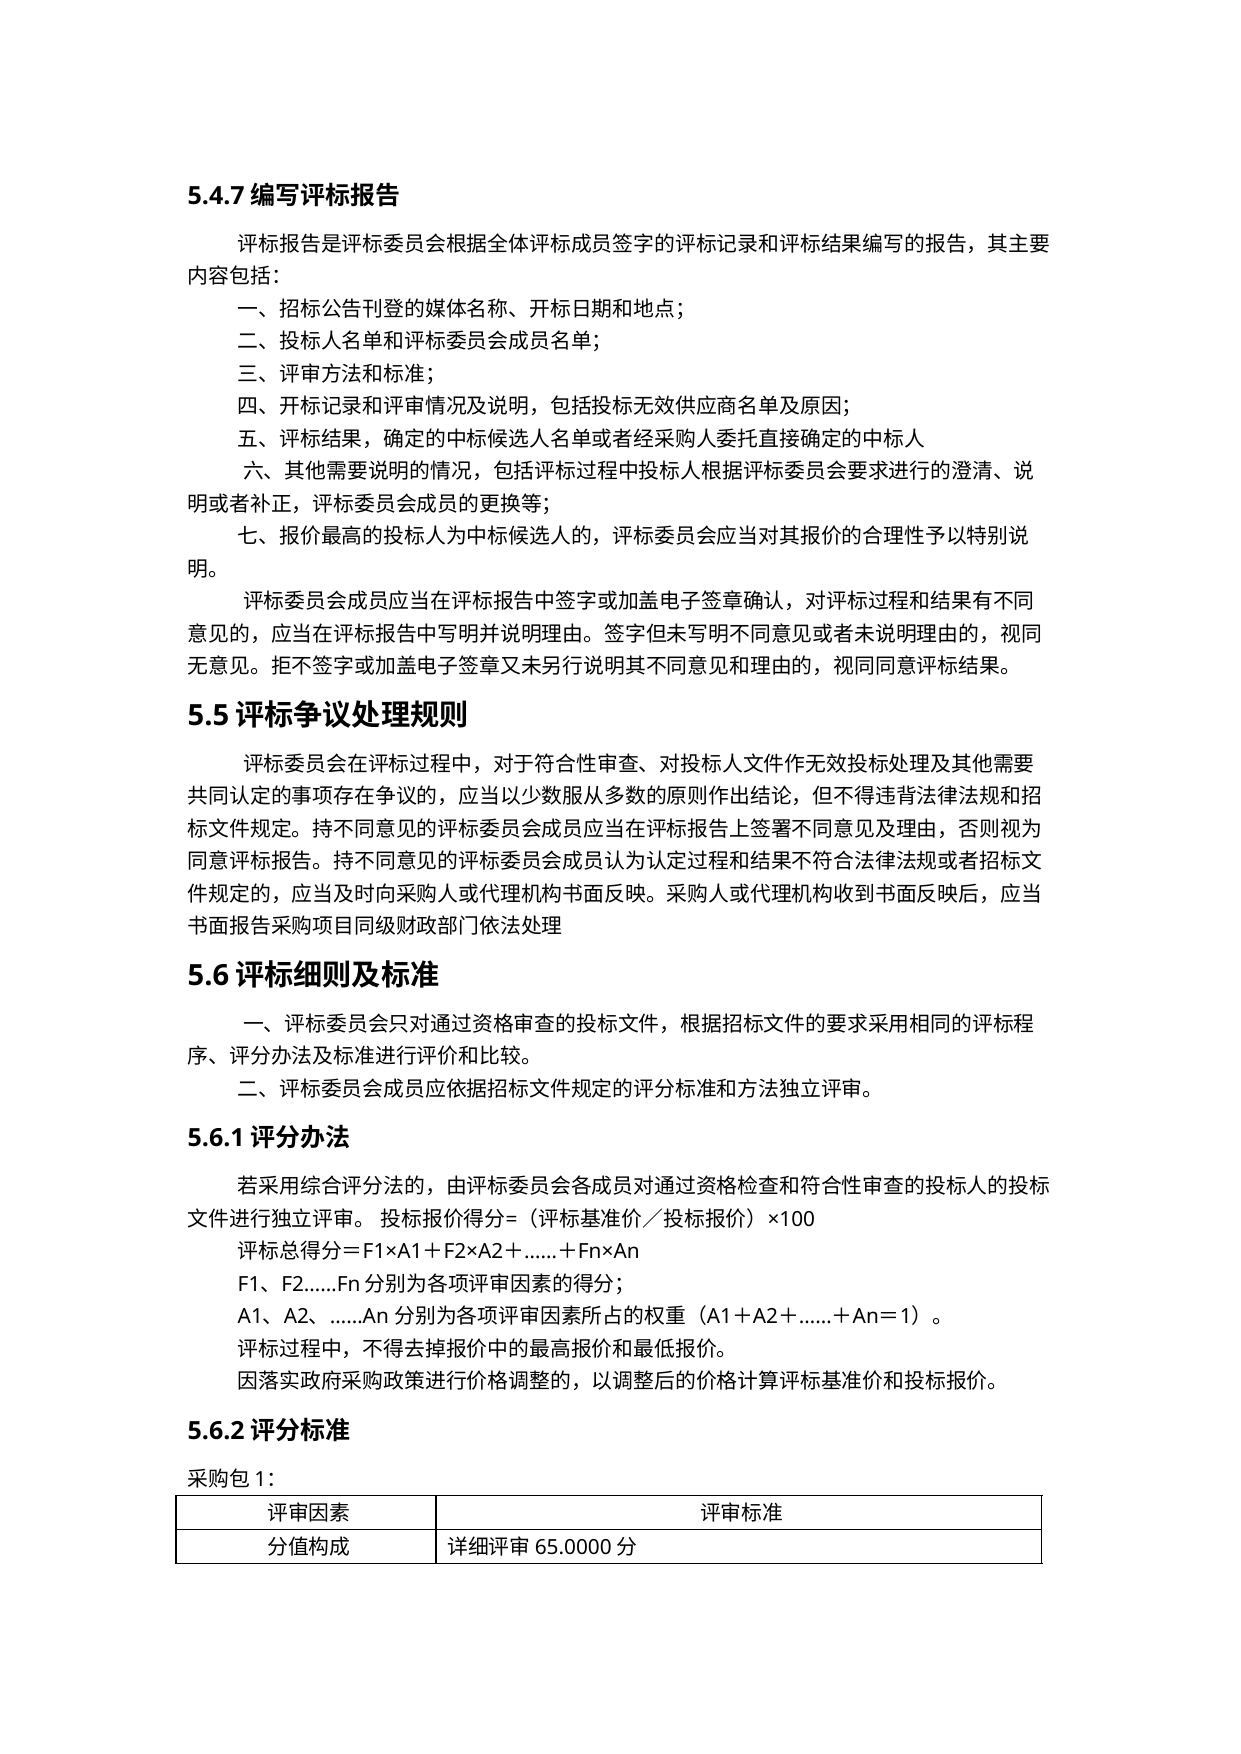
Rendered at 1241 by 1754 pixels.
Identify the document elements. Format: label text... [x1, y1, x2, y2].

text 评标委员会在评标过程中，对于符合性审查、对投标人文件作无效投标处理及其他需要共同认定的事项存在争议的，应当以少数服从多数的原则作出结论，但不得违背法律法规和招标文件规定。持不同意见的评标委员会成员应当在评标报告上签署不同意见及理由，否则视为同意评标报告。持不同意见的评标委员会成员认为认定过程和结果不符合法律法规或者招标文件规定的，应当及时向采购人或代理机构书面反映。采购人或代理机构收到书面反映后，应当书面报告采购项目同级财政部门依法处理 [187, 747, 1053, 942]
text 5.6.1评分办法 [187, 1104, 1053, 1169]
text 一、招标公告刊登的媒体名称、开标日期和地点； [187, 292, 1053, 324]
text 评标委员会成员应当在评标报告中签字或加盖电子签章确认，对评标过程和结果有不同意见的，应当在评标报告中写明并说明理由。签字但未写明不同意见或者未说明理由的，视同无意见。拒不签字或加盖电子签章又未另行说明其不同意见和理由的，视同同意评标结果。 [187, 584, 1053, 682]
text 评标报告是评标委员会根据全体评标成员签字的评标记录和评标结果编写的报告，其主要内容包括： [187, 227, 1053, 292]
text 五、评标结果，确定的中标候选人名单或者经采购人委托直接确定的中标人 [187, 422, 1053, 454]
text 一、评标委员会只对通过资格审查的投标文件，根据招标文件的要求采用相同的评标程序、评分办法及标准进行评价和比较。 [187, 1007, 1053, 1072]
text 5.6评标细则及标准 [187, 942, 1053, 1007]
text 5.4.7编写评标报告 [187, 162, 1053, 227]
text 三、评审方法和标准； [187, 357, 1053, 389]
text F1、F2……Fn分别为各项评审因素的得分； [187, 1267, 1053, 1299]
text A1、A2、……An 分别为各项评审因素所占的权重（A1＋A2＋……＋An＝1）。 [187, 1299, 1053, 1332]
text 二、评标委员会成员应依据招标文件规定的评分标准和方法独立评审。 [187, 1072, 1053, 1104]
text 四、开标记录和评审情况及说明，包括投标无效供应商名单及原因； [187, 389, 1053, 422]
text 若采用综合评分法的，由评标委员会各成员对通过资格检查和符合性审查的投标人的投标文件进行独立评审。 投标报价得分=（评标基准价／投标报价）×100 [187, 1169, 1053, 1234]
table_header 评审因素 [177, 1496, 435, 1528]
text 二、投标人名单和评标委员会成员名单； [187, 324, 1053, 357]
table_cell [437, 1530, 1041, 1563]
text 评标总得分＝F1×A1＋F2×A2＋……＋Fn×An [187, 1234, 1053, 1267]
text 5.6.2评分标准 [187, 1397, 1053, 1462]
table_cell 分值构成 [177, 1530, 435, 1563]
text 六、其他需要说明的情况，包括评标过程中投标人根据评标委员会要求进行的澄清、说明或者补正，评标委员会成员的更换等； [187, 454, 1053, 519]
text 评标过程中，不得去掉报价中的最高报价和最低报价。 [187, 1332, 1053, 1364]
text 因落实政府采购政策进行价格调整的，以调整后的价格计算评标基准价和投标报价。 [187, 1364, 1053, 1397]
text 七、报价最高的投标人为中标候选人的，评标委员会应当对其报价的合理性予以特别说明。 [187, 519, 1053, 584]
text 5.5评标争议处理规则 [187, 682, 1053, 747]
text 采购包1： [187, 1462, 1053, 1494]
table_header 评审标准 [437, 1496, 1041, 1528]
